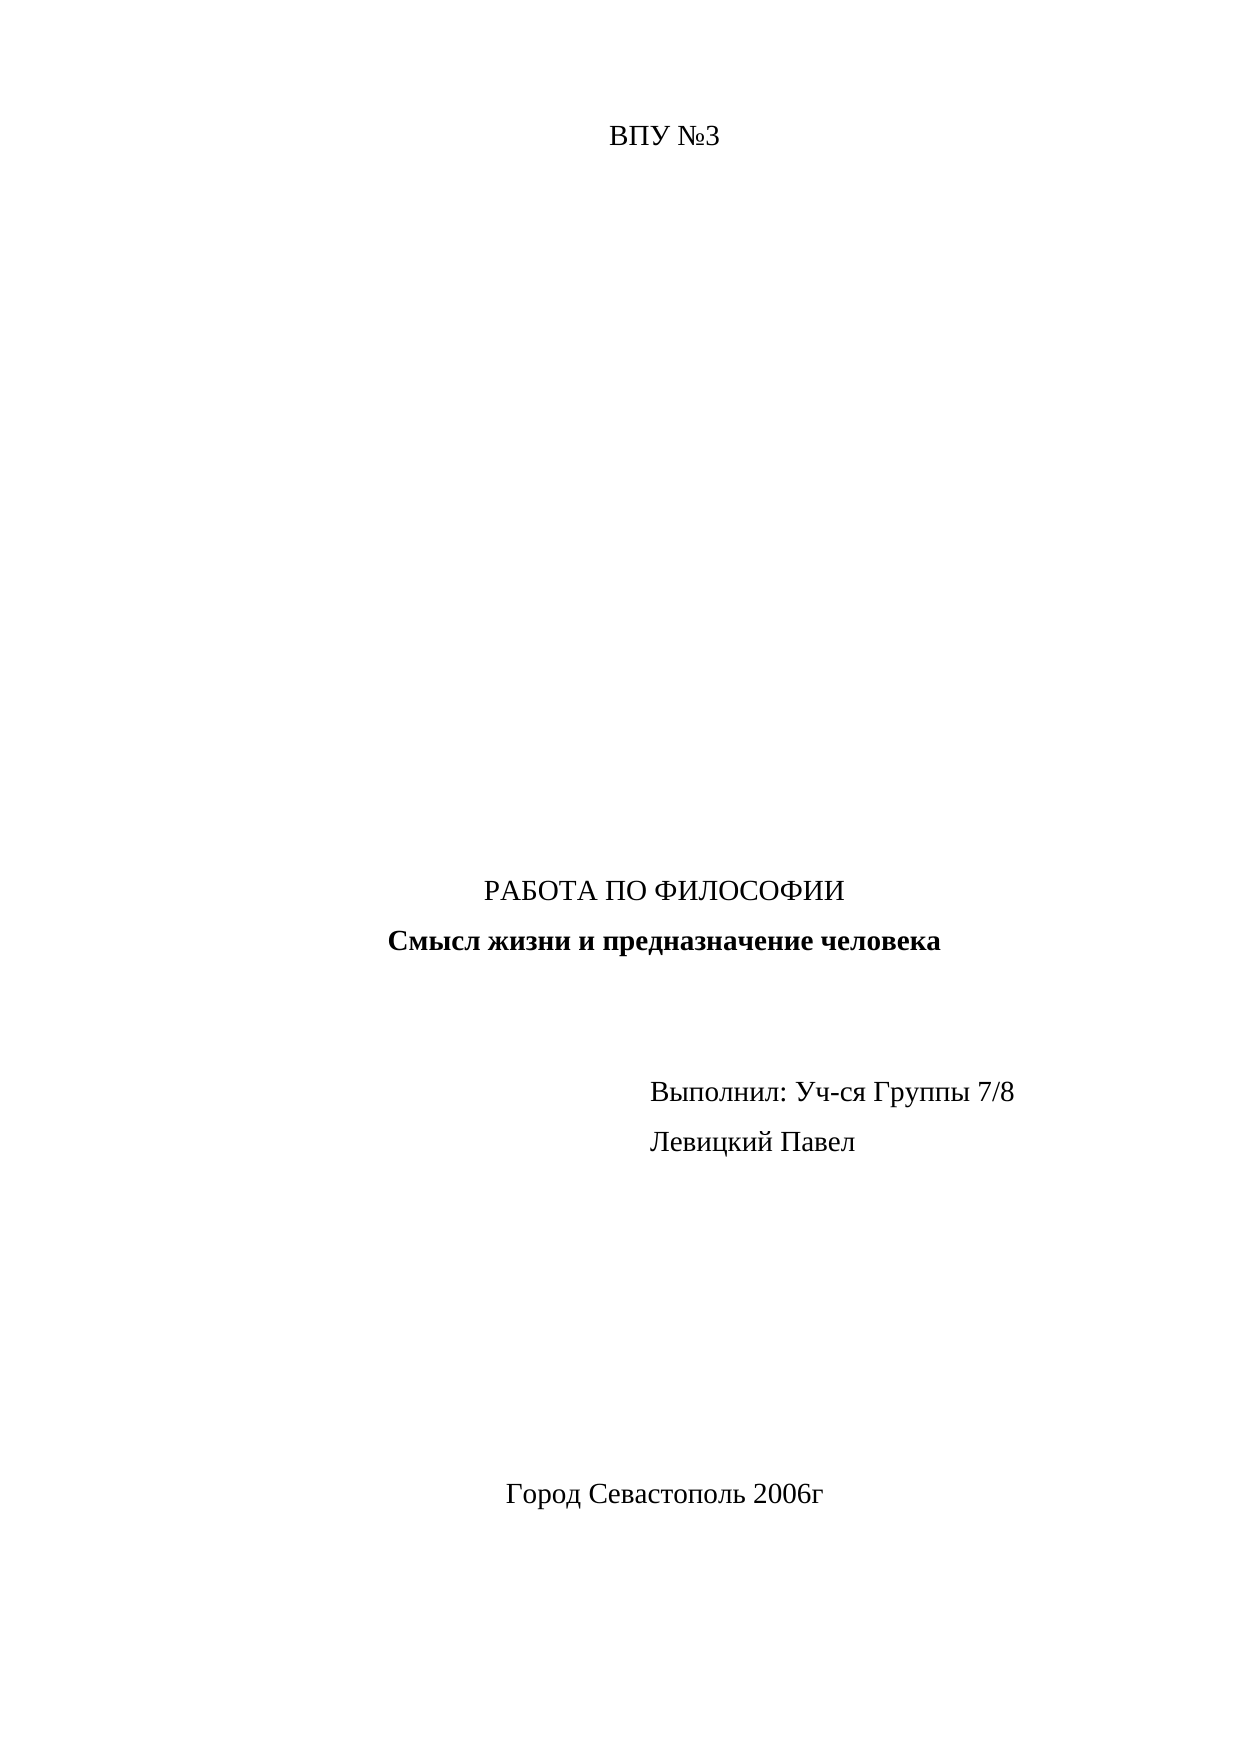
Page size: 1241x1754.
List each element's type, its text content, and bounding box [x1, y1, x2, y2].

text ВПУ №3 [177, 118, 1152, 152]
text Выполнил: Уч-ся Группы 7/8 [650, 1074, 1152, 1108]
text Город Севастополь 2006г [177, 1477, 1152, 1510]
text РАБОТА ПО ФИЛОСОФИИ [177, 873, 1152, 906]
text Левицкий Павел [650, 1124, 1152, 1158]
text Смысл жизни и предназначение человека [177, 923, 1152, 957]
